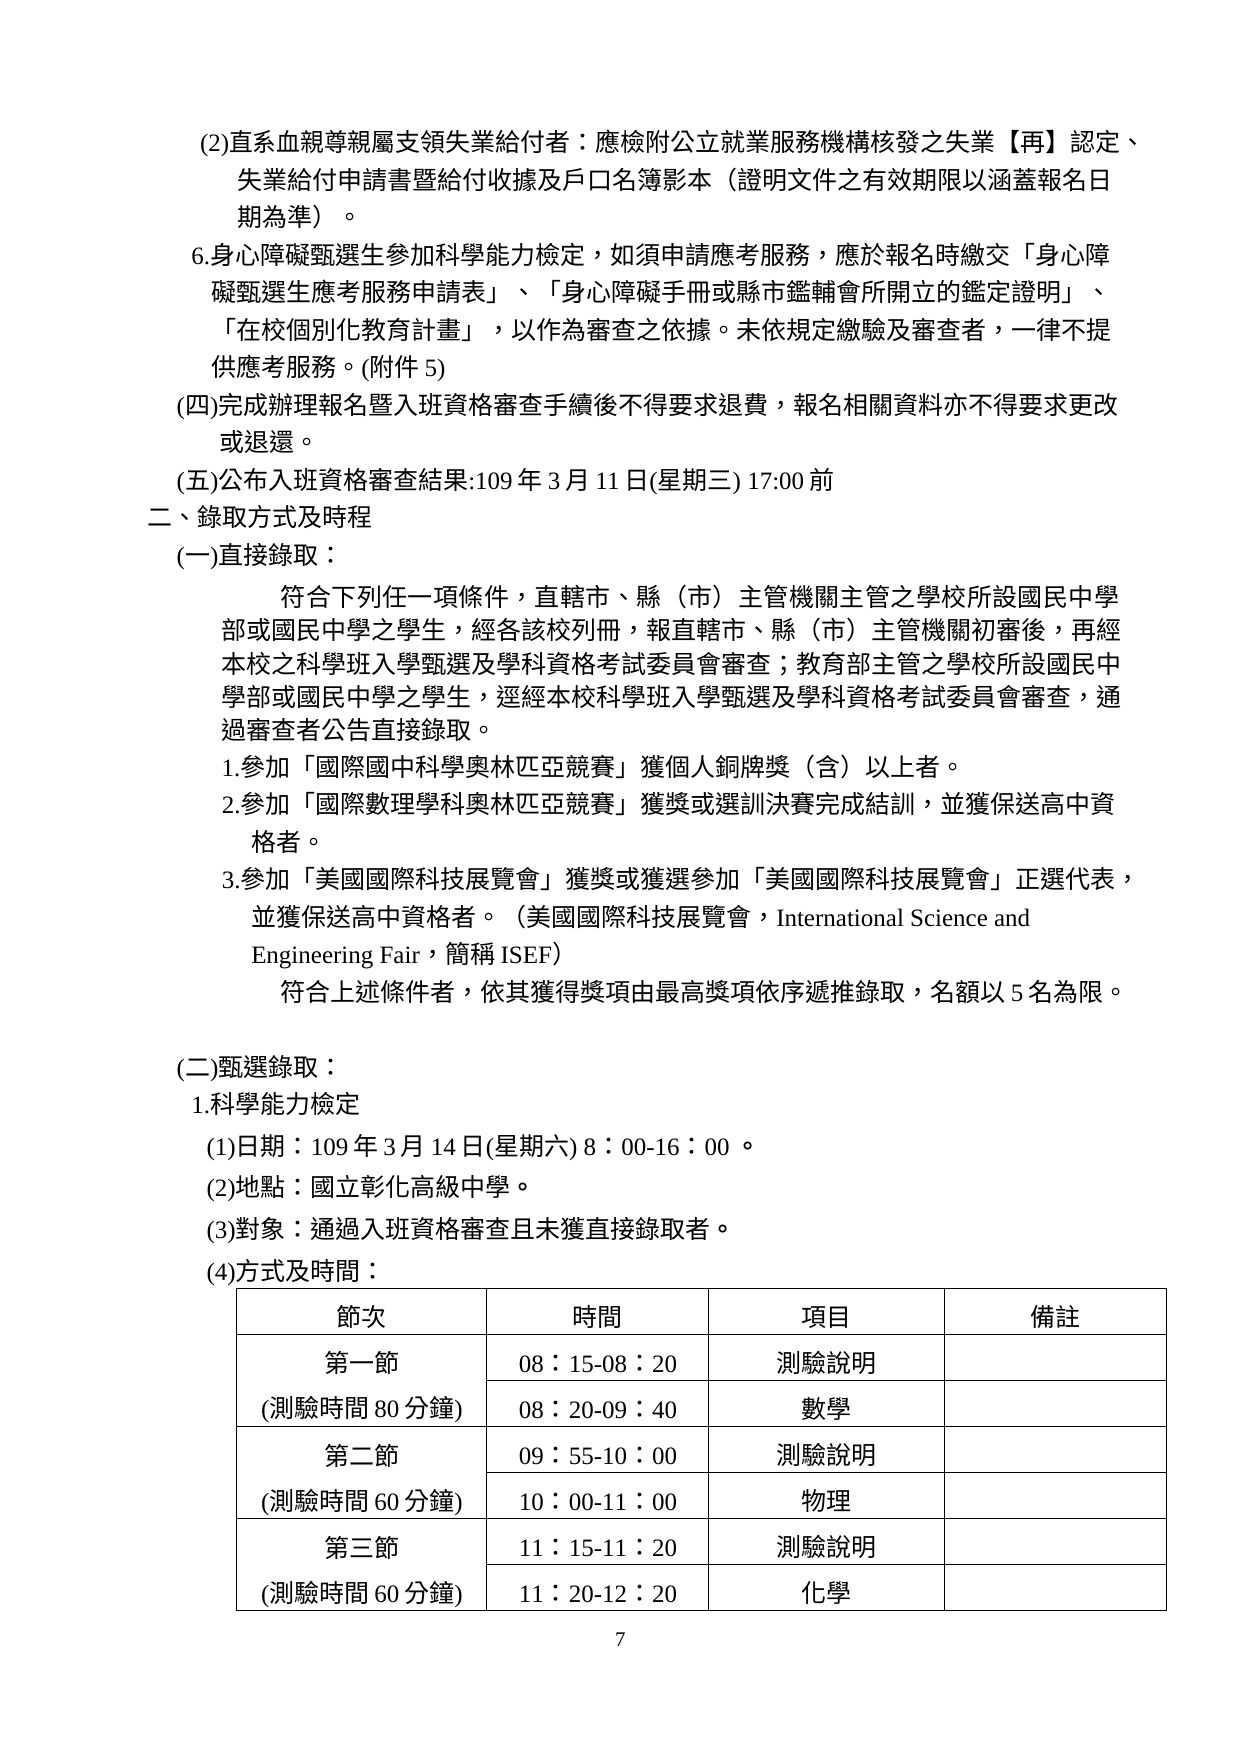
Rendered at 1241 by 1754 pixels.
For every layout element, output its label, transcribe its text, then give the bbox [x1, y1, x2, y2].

text (五)公布入班資格審查結果:109年3月11日(星期三) 17:00前 [176, 460, 1122, 497]
table_cell 11：20-12：20 [487, 1565, 708, 1610]
text (3)對象：通過入班資格審查且未獲直接錄取者。 [206, 1209, 1122, 1246]
table_cell 10：00-11：00 [487, 1473, 708, 1518]
table_cell 測驗說明 [709, 1427, 944, 1472]
text (1)日期：109年3月14日(星期六) 8：00-16：00 。 [206, 1126, 1122, 1163]
text 二、錄取方式及時程 [147, 497, 1122, 535]
table_cell 第二節 (測驗時間60分鐘) [237, 1427, 486, 1518]
table_cell 09：55-10：00 [487, 1427, 708, 1472]
table_cell 11：15-11：20 [487, 1519, 708, 1564]
text (一)直接錄取： [176, 535, 1122, 572]
table_cell [945, 1381, 1166, 1426]
text (2)地點：國立彰化高級中學。 [206, 1167, 1122, 1205]
text 符合下列任一項條件，直轄市、縣（市）主管機關主管之學校所設國民中學部或國民中學之學生，經各該校列冊，報直轄市、縣（市）主管機關初審後，再經本校之科學班入學甄選及學科資格考試委員會審查；教育部主管之學校所設國民中學部或國民中學之學生，逕經本校科學班入學甄選及學科資格考試委員會審查，通過審查者公告直接錄取。 [222, 580, 1122, 746]
text 1.參加「國際國中科學奧林匹亞競賽」獲個人銅牌獎（含）以上者。 [211, 746, 1122, 784]
table_cell 數學 [709, 1381, 944, 1426]
table_cell [945, 1519, 1166, 1564]
text 2.參加「國際數理學科奧林匹亞競賽」獲獎或選訓決賽完成結訓，並獲保送高中資格者。 [222, 784, 1122, 859]
text (四)完成辦理報名暨入班資格審查手續後不得要求退費，報名相關資料亦不得要求更改或退還。 [176, 385, 1122, 460]
table_cell 08：20-09：40 [487, 1381, 708, 1426]
table_cell 測驗說明 [709, 1519, 944, 1564]
table_cell [945, 1473, 1166, 1518]
text (4)方式及時間： [206, 1251, 1122, 1288]
table_header 時間 [487, 1289, 708, 1334]
table_cell 測驗說明 [709, 1335, 944, 1380]
table_cell [945, 1335, 1166, 1380]
text 符合上述條件者，依其獲得獎項由最高獎項依序遞推錄取，名額以5名為限。 [251, 971, 1122, 1009]
text 1.科學能力檢定 [191, 1084, 1122, 1121]
table_header 備註 [945, 1289, 1166, 1334]
table_cell [945, 1565, 1166, 1610]
table_cell 物理 [709, 1473, 944, 1518]
text 6.身心障礙甄選生參加科學能力檢定，如須申請應考服務，應於報名時繳交「身心障礙甄選生應考服務申請表」、「身心障礙手冊或縣市鑑輔會所開立的鑑定證明」、「在校個別化教育計畫」，以作為審查之依據。未依規定繳驗及審查者，一律不提供應考服務。(附件5) [191, 235, 1122, 385]
table_header 項目 [709, 1289, 944, 1334]
text (二)甄選錄取： [176, 1046, 1122, 1084]
table_cell 第一節 (測驗時間80分鐘) [237, 1335, 486, 1426]
table_cell 化學 [709, 1565, 944, 1610]
text 3.參加「美國國際科技展覽會」獲獎或獲選參加「美國國際科技展覽會」正選代表，並獲保送高中資格者。（美國國際科技展覽會，International Science and Engineering Fair，簡稱 ISEF） [222, 859, 1122, 971]
table_cell [945, 1427, 1166, 1472]
table_cell 第三節 (測驗時間60分鐘) [237, 1519, 486, 1610]
text (2)直系血親尊親屬支領失業給付者：應檢附公立就業服務機構核發之失業【再】認定、失業給付申請書暨給付收據及戶口名簿影本（證明文件之有效期限以涵蓋報名日期為準）。 [200, 122, 1122, 235]
table_header 節次 [237, 1289, 486, 1334]
table_cell 08：15-08：20 [487, 1335, 708, 1380]
